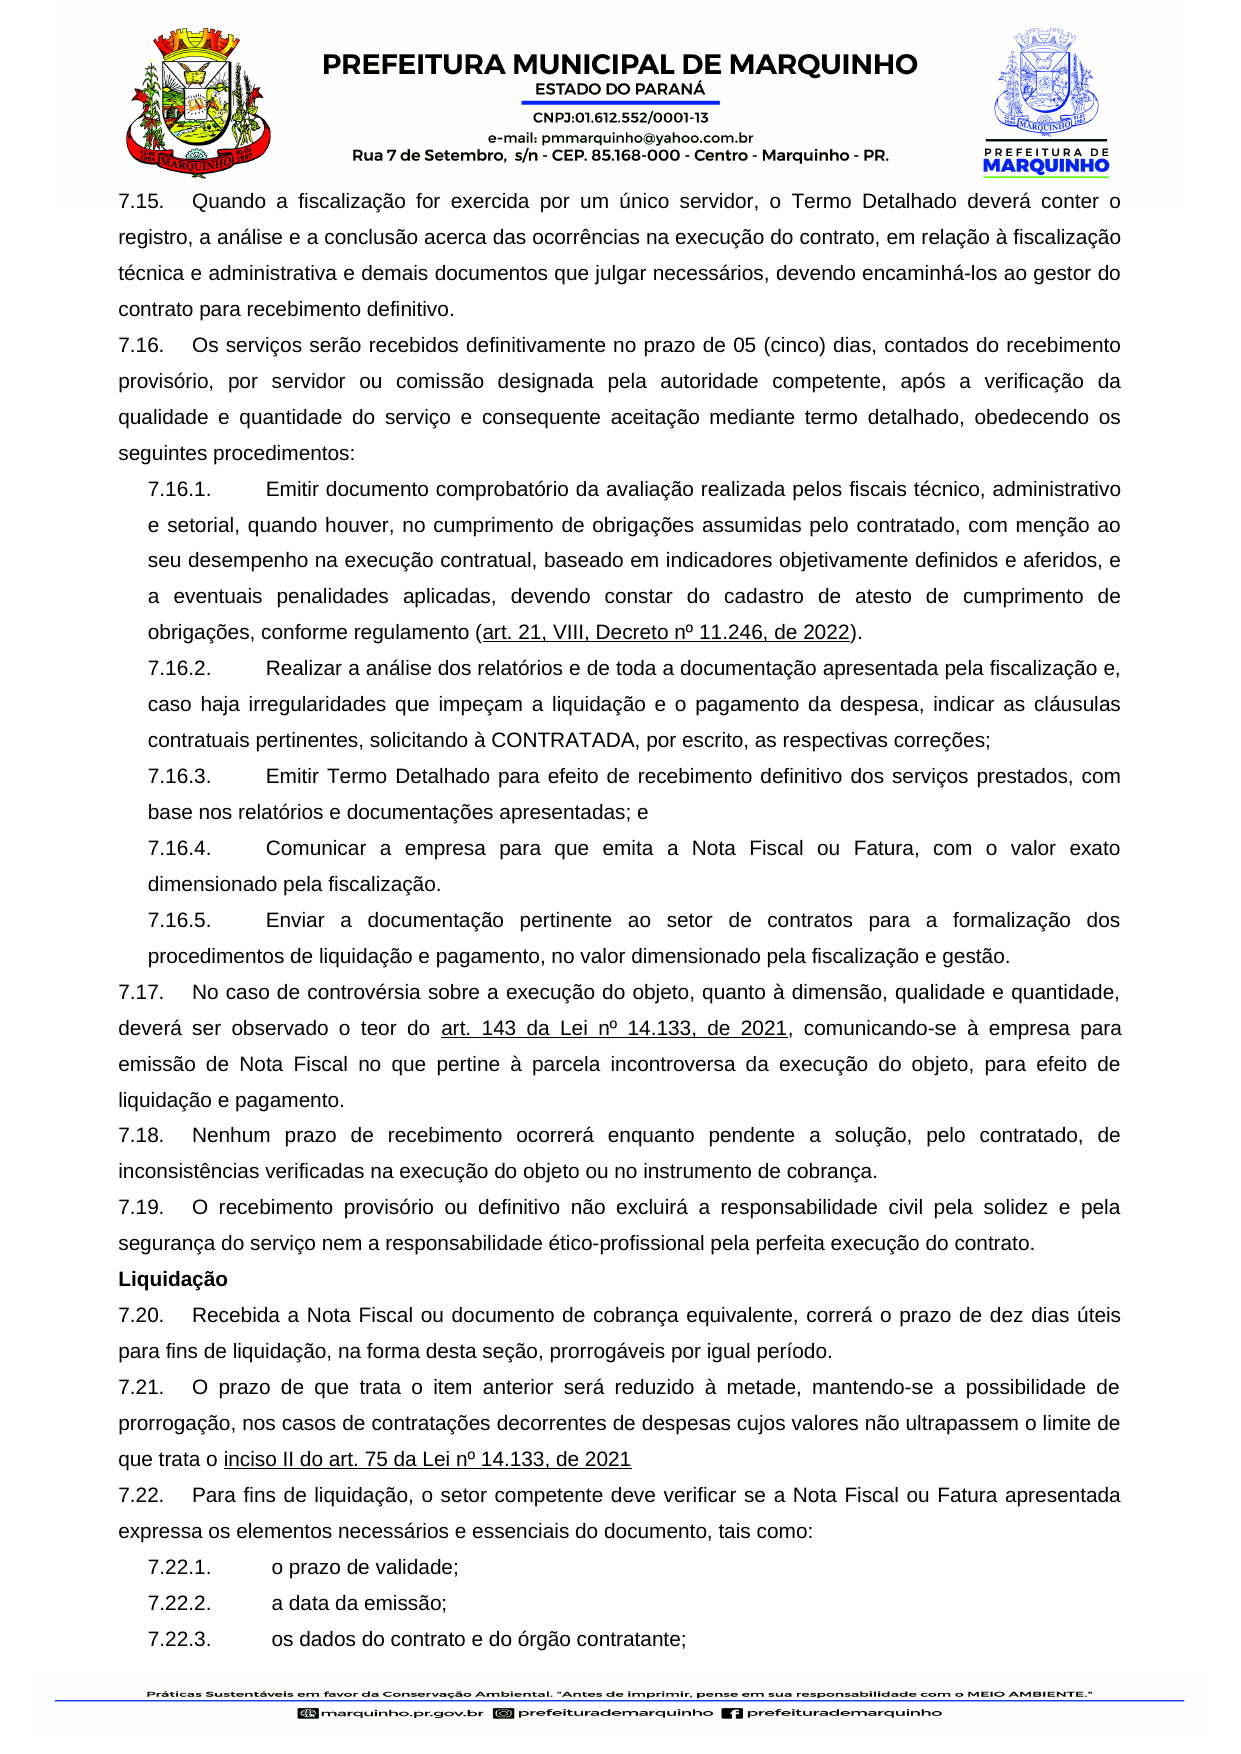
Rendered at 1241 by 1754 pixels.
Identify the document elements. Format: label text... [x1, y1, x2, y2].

text O prazo de que trata o item anterior será reduzido à metade, mantendo-se a possibilidade de prorrogação, nos casos de contratações decorrentes de despesas cujos valores não ultrapassem o limite de que trata o inciso II do art. 75 da Lei nº 14.133, de 2021 [118, 1375, 1122, 1471]
text Nenhum prazo de recebimento ocorrerá enquanto pendente a solução, pelo contratado, de inconsistências verificadas na execução do objeto ou no instrumento de cobrança. [118, 1123, 1122, 1183]
text a data da emissão; [148, 1591, 1122, 1614]
text Para fins de liquidação, o setor competente deve verificar se a Nota Fiscal ou Fatura apresentada expressa os elementos necessários e essenciais do documento, tais como: [118, 1483, 1122, 1543]
text Enviar a documentação pertinente ao setor de contratos para a formalização dos procedimentos de liquidação e pagamento, no valor dimensionado pela fiscalização e gestão. [148, 908, 1122, 968]
text Os serviços serão recebidos definitivamente no prazo de 05 (cinco) dias, contados do recebimento provisório, por servidor ou comissão designada pela autoridade competente, após a verificação da qualidade e quantidade do serviço e consequente aceitação mediante termo detalhado, obedecendo os seguintes procedimentos: [118, 333, 1122, 464]
text Realizar a análise dos relatórios e de toda a documentação apresentada pela fiscalização e, caso haja irregularidades que impeçam a liquidação e o pagamento da despesa, indicar as cláusulas contratuais pertinentes, solicitando à CONTRATADA, por escrito, as respectivas correções; [148, 656, 1122, 752]
text Emitir documento comprobatório da avaliação realizada pelos fiscais técnico, administrativo e setorial, quando houver, no cumprimento de obrigações assumidas pelo contratado, com menção ao seu desempenho na execução contratual, baseado em indicadores objetivamente definidos e aferidos, e a eventuais penalidades aplicadas, devendo constar do cadastro de atesto de cumprimento de obrigações, conforme regulamento (art. 21, VIII, Decreto nº 11.246, de 2022). [148, 476, 1122, 644]
text Recebida a Nota Fiscal ou documento de cobrança equivalente, correrá o prazo de dez dias úteis para fins de liquidação, na forma desta seção, prorrogáveis por igual período. [118, 1303, 1122, 1363]
text No caso de controvérsia sobre a execução do objeto, quanto à dimensão, qualidade e quantidade, deverá ser observado o teor do art. 143 da Lei nº 14.133, de 2021, comunicando-se à empresa para emissão de Nota Fiscal no que pertine à parcela incontroversa da execução do objeto, para efeito de liquidação e pagamento. [118, 979, 1122, 1111]
text O recebimento provisório ou definitivo não excluirá a responsabilidade civil pela solidez e pela segurança do serviço nem a responsabilidade ético-profissional pela perfeita execução do contrato. [118, 1195, 1122, 1255]
text Quando a fiscalização for exercida por um único servidor, o Termo Detalhado deverá conter o registro, a análise e a conclusão acerca das ocorrências na execução do contrato, em relação à fiscalização técnica e administrativa e demais documentos que julgar necessários, devendo encaminhá-los ao gestor do contrato para recebimento definitivo. [118, 189, 1122, 321]
text Liquidação [118, 1267, 1122, 1291]
text Emitir Termo Detalhado para efeito de recebimento definitivo dos serviços prestados, com base nos relatórios e documentações apresentadas; e [148, 764, 1122, 824]
picture [31, 1673, 1208, 1736]
picture [60, 0, 1181, 203]
text Comunicar a empresa para que emita a Nota Fiscal ou Fatura, com o valor exato dimensionado pela fiscalização. [148, 836, 1122, 896]
text o prazo de validade; [148, 1554, 1122, 1578]
text os dados do contrato e do órgão contratante; [148, 1626, 1122, 1650]
